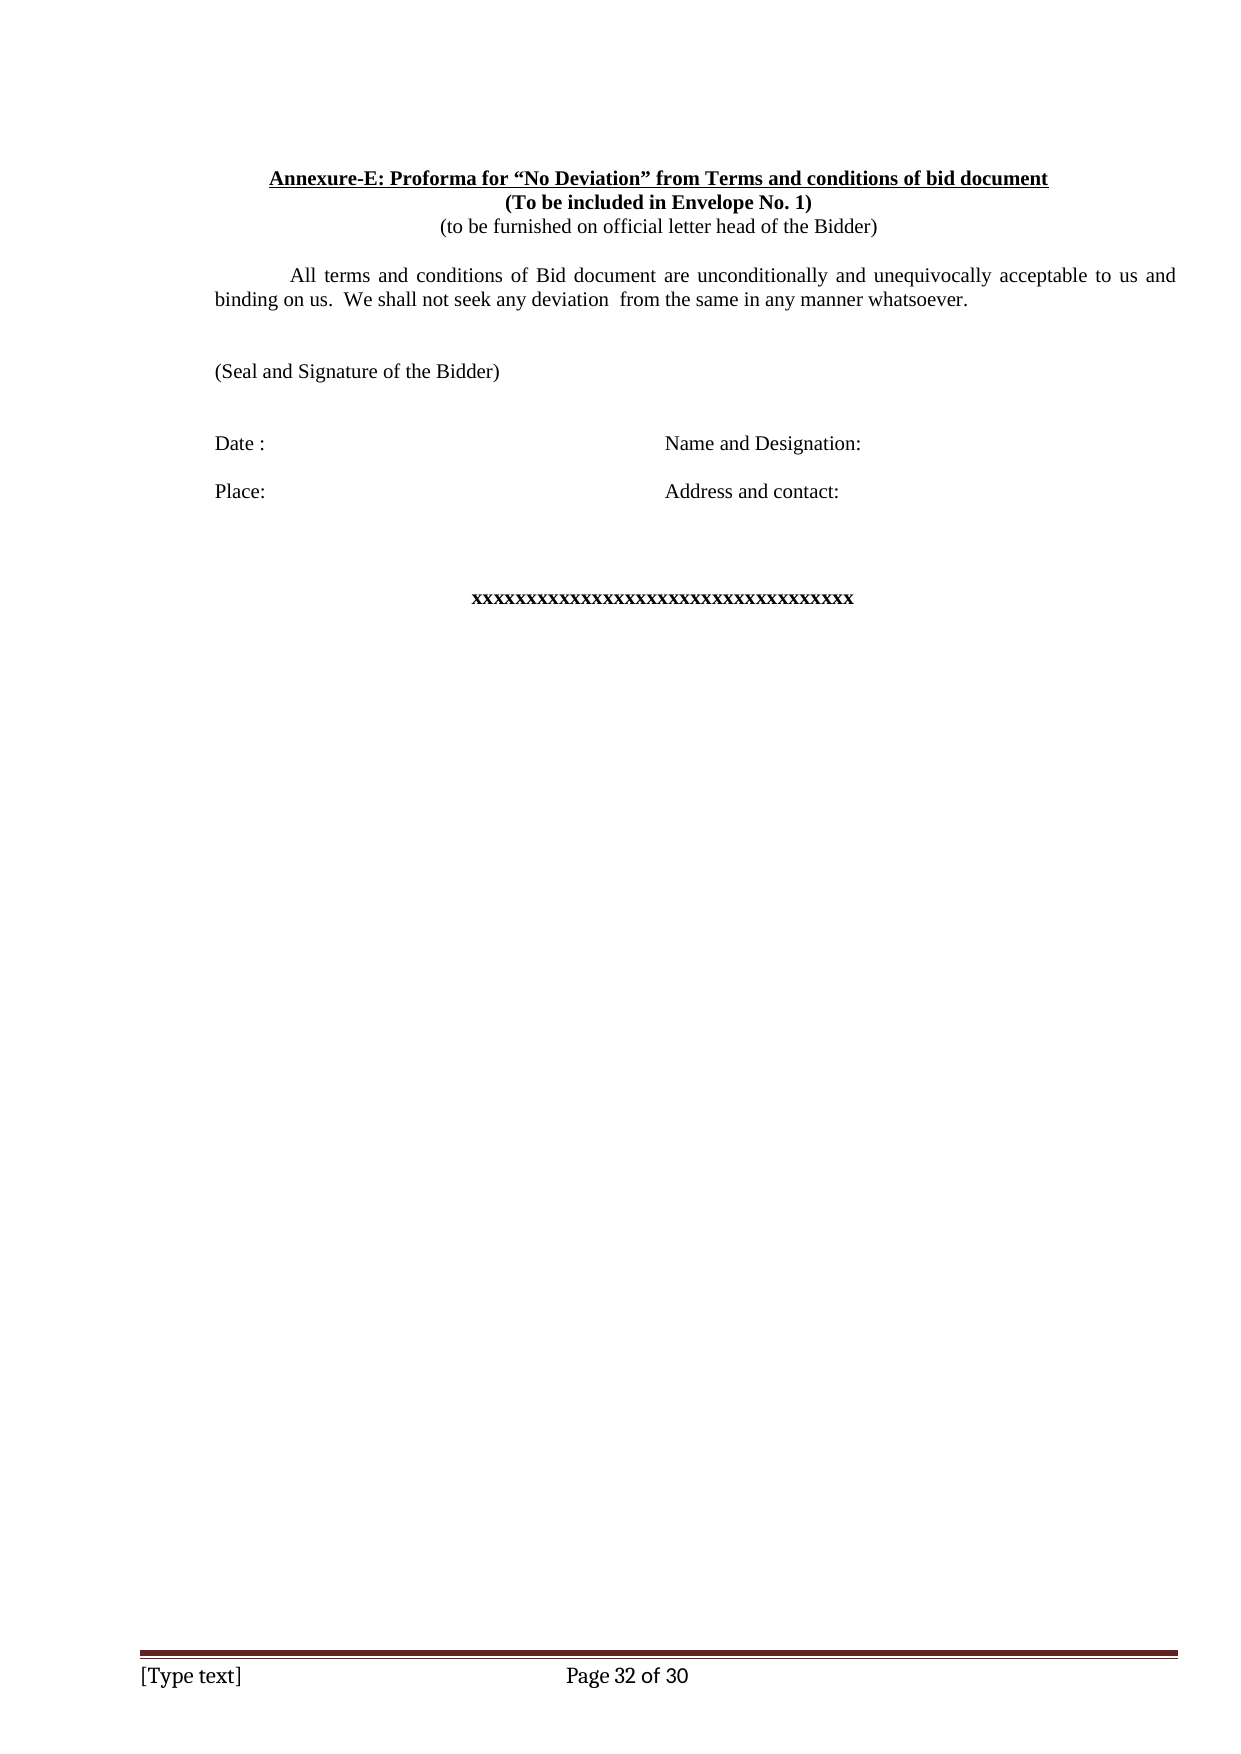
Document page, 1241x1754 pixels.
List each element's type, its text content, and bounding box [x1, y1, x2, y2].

text Date : Name and Designation: [139, 431, 1178, 455]
subtitle xxxxxxxxxxxxxxxxxxxxxxxxxxxxxxxxxxx [320, 585, 1006, 609]
text Annexure-E: Proforma for “No Deviation” from Terms and conditions of bid document [139, 166, 1178, 190]
text (To be included in Envelope No. 1) [139, 190, 1178, 214]
text (to be furnished on official letter head of the Bidder) [139, 214, 1178, 238]
text Place: Address and contact: [139, 479, 1178, 503]
text (Seal and Signature of the Bidder) [139, 359, 1178, 383]
text All terms and conditions of Bid document are unconditionally and unequivocally acceptable to us and binding on us. We shall not seek any deviation from the same in any manner whatsoever. [214, 262, 1178, 311]
